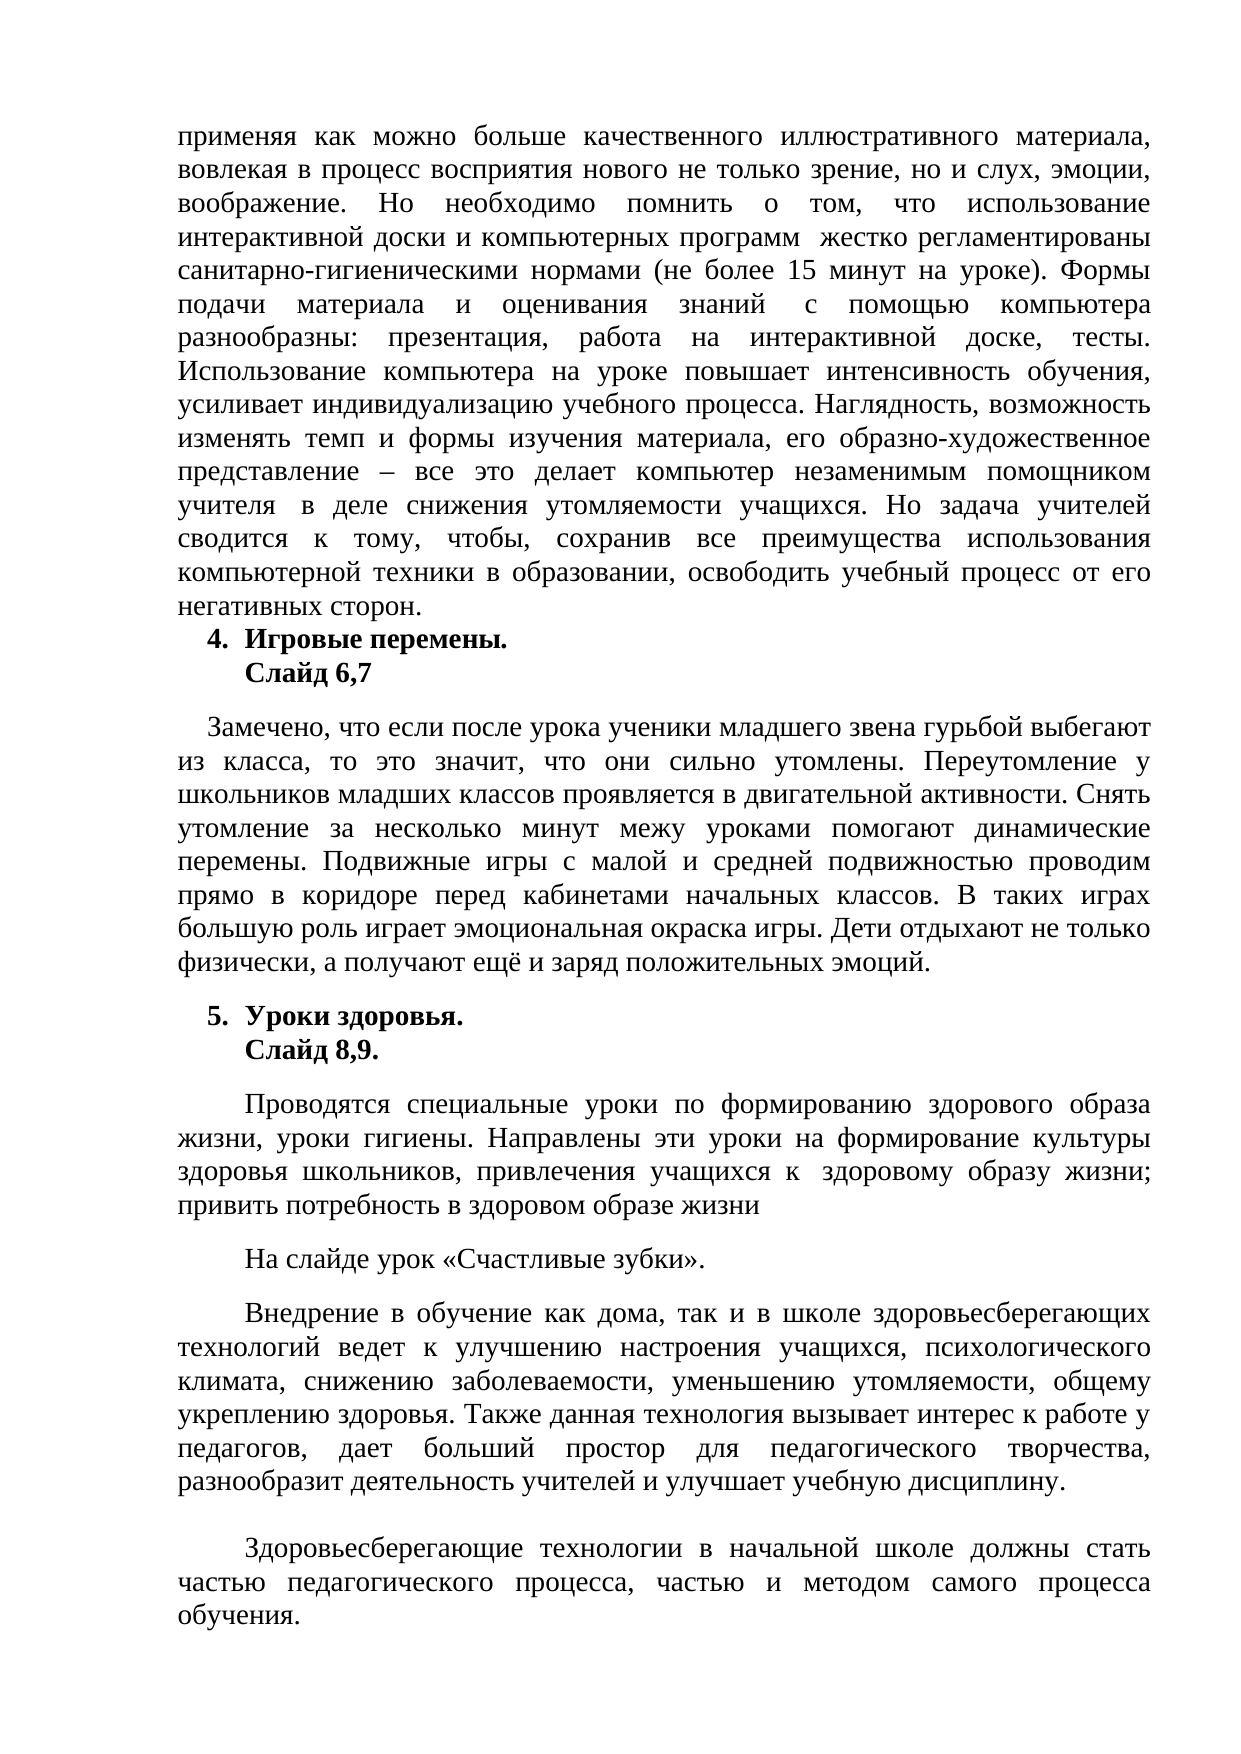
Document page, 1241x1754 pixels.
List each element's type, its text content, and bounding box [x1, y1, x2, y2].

text Здоровьесберегающие технологии в начальной школе должны стать частью педагогического процесса, частью и методом самого процесса обучения. [177, 1530, 1152, 1631]
list Слайд 6,7 [244, 655, 1152, 688]
text Замечено, что если после урока ученики младшего звена гурьбой выбегают из класса, то это значит, что они сильно утомлены. Переутомление у школьников младших классов проявляется в двигательной активности. Снять утомление за несколько минут межу уроками помогают динамические перемены. Подвижные игры с малой и средней подвижностью проводим прямо в коридоре перед кабинетами начальных классов. В таких играх большую роль играет эмоциональная окраска игры. Дети отдыхают не только физически, а получают ещё и заряд положительных эмоций. [177, 709, 1152, 977]
list Уроки здоровья. [207, 998, 1152, 1032]
text Внедрение в обучение как дома, так и в школе здоровьесберегающих технологий ведет к улучшению настроения учащихся, психологического климата, снижению заболеваемости, уменьшению утомляемости, общему укреплению здоровья. Также данная технология вызывает интерес к работе у педагогов, дает больший простор для педагогического творчества, разнообразит деятельность учителей и улучшает учебную дисциплину. [177, 1296, 1152, 1497]
list Слайд 8,9. [244, 1032, 1152, 1065]
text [177, 118, 1152, 621]
list На слайде урок «Счастливые зубки». [244, 1241, 1152, 1275]
text Проводятся специальные уроки по формированию здорового образа жизни, уроки гигиены. Направлены эти уроки на формирование культуры здоровья школьников, привлечения учащихся к здоровому образу жизни; привить потребность в здоровом образе жизни [177, 1086, 1152, 1220]
list Игровые перемены. [207, 621, 1152, 655]
